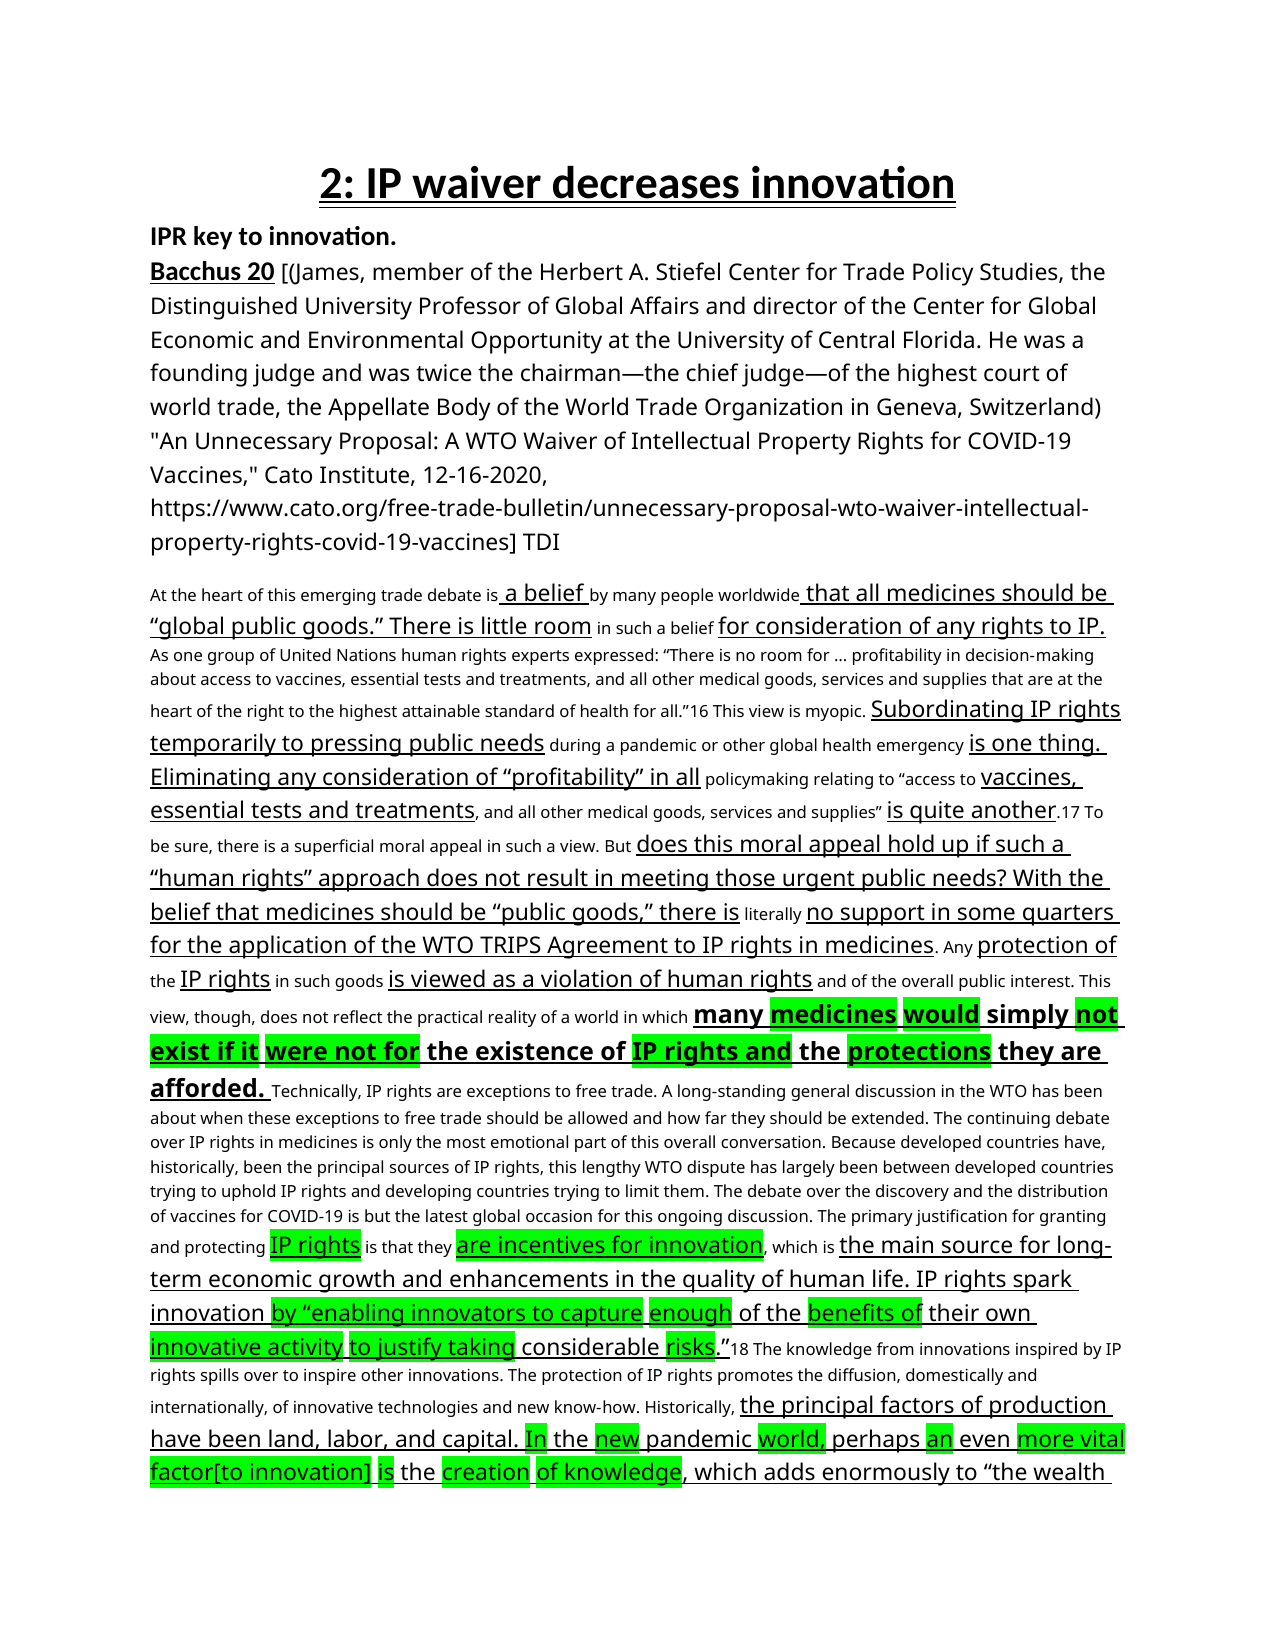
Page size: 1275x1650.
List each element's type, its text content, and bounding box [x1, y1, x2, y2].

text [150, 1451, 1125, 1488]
subtitle 2: IP waiver decreases innovation [150, 154, 1125, 210]
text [150, 576, 1125, 1449]
subtitle IPR key to innovation. [150, 219, 1125, 252]
text Bacchus 20 [(James, member of the Herbert A. Stiefel Center for Trade Policy Studies, the Distinguished University Professor of Global Affairs and director of the Center for Global Economic and Environmental Opportunity at the University of Central Florida. He was a founding judge and was twice the chairman—the chief judge—of the highest court of world trade, the Appellate Body of the World Trade Organization in Geneva, Switzerland) "An Unnecessary Proposal: A WTO Waiver of Intellectual Property Rights for COVID-19 Vaccines," Cato Institute, 12-16-2020, https://www.cato.org/free-trade-bulletin/unnecessary-proposal-wto-waiver-intellectual-property-rights-covid-19-vaccines] TDI [150, 254, 1125, 557]
